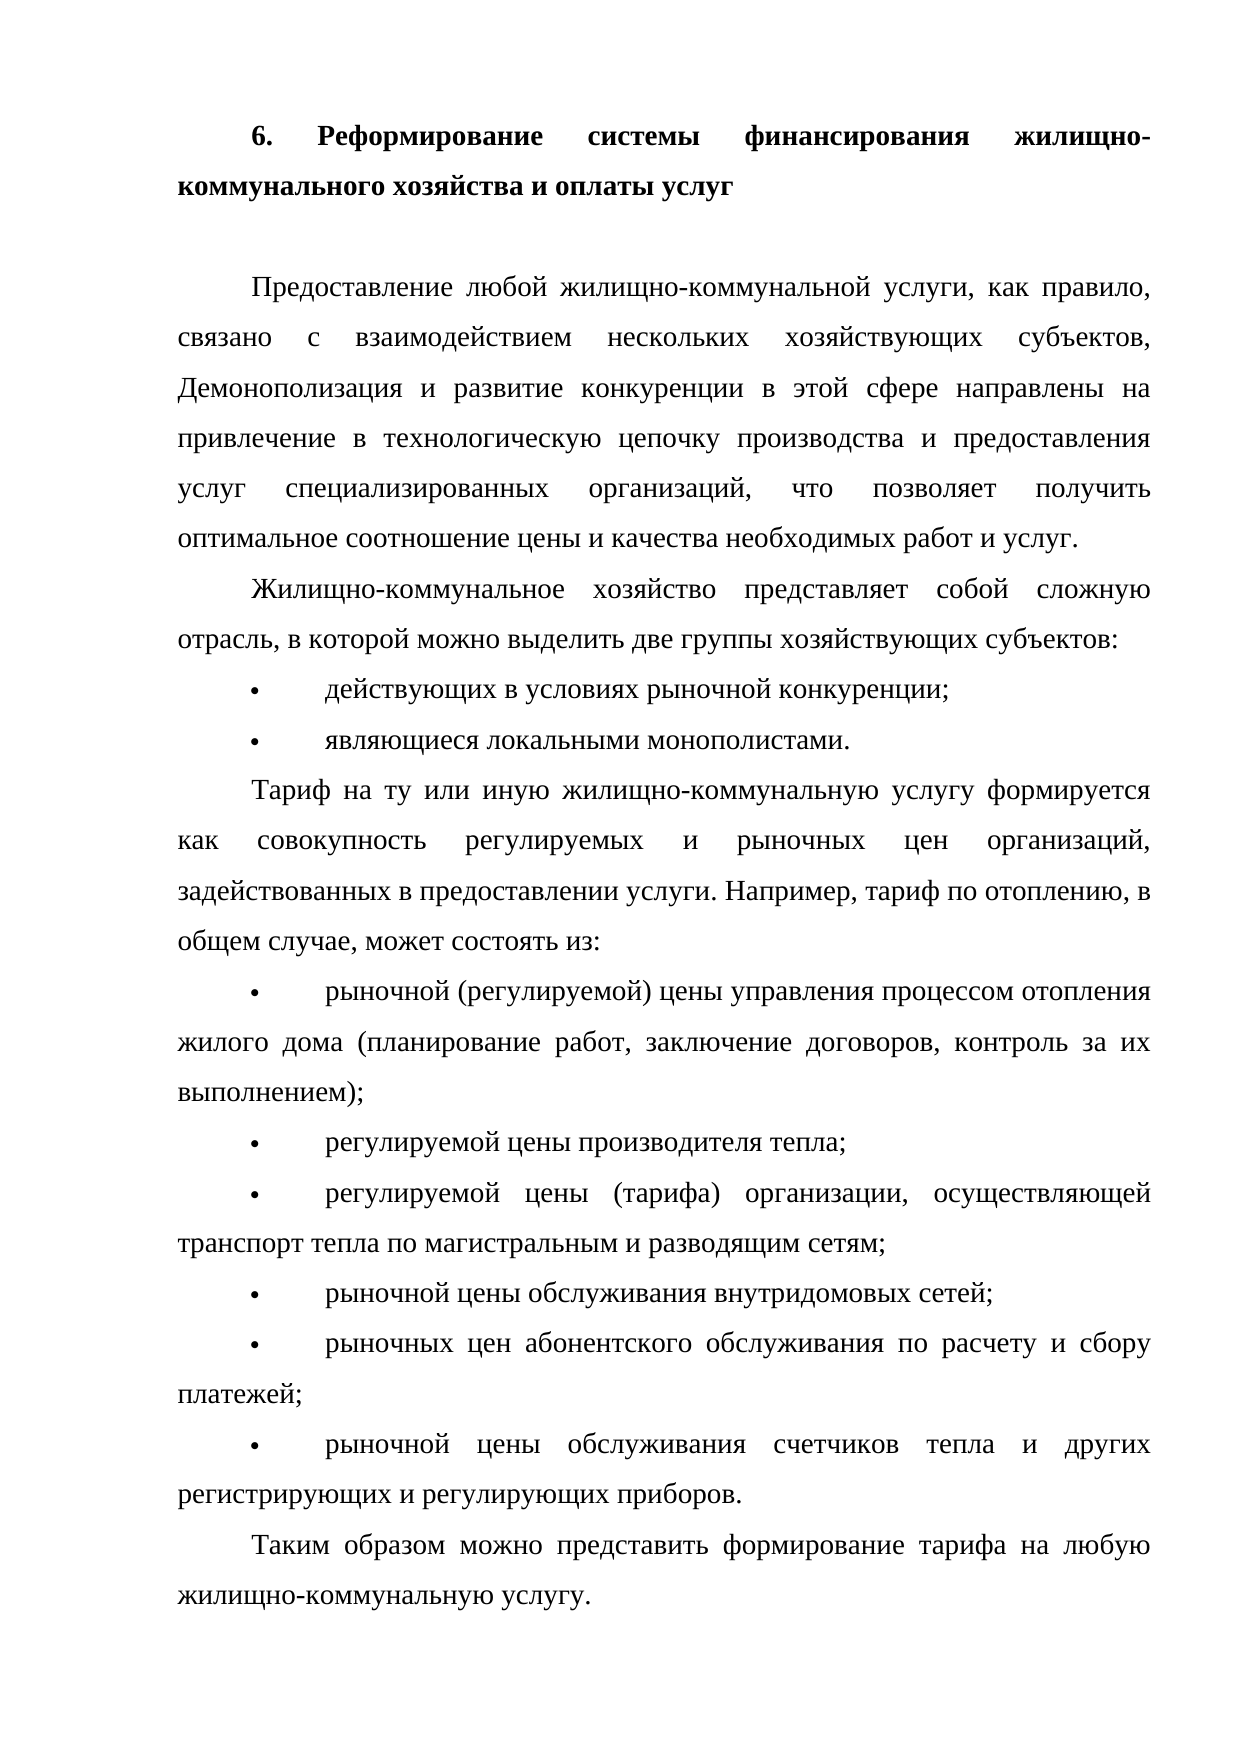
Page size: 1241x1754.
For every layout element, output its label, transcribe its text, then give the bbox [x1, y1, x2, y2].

list являющиеся локальными монополистами. [177, 722, 1152, 755]
list регулируемой цены (тарифа) организации, осуществляющей транспорт тепла по магистральным и разводящим сетям; [177, 1175, 1152, 1258]
list рыночной цены обслуживания счетчиков тепла и других регистрирующих и регулирующих приборов. [177, 1426, 1152, 1510]
list рыночных цен абонентского обслуживания по расчету и сбору платежей; [177, 1326, 1152, 1409]
text Тариф на ту или иную жилищно-коммунальную услугу формируется как совокупность регулируемых и рыночных цен организаций, задействованных в предоставлении услуги. Например, тариф по отоплению, в общем случае, может состоять из: [177, 772, 1152, 957]
text Таким образом можно представить формирование тарифа на любую жилищно-коммунальную услугу. [177, 1527, 1152, 1611]
list рыночной (регулируемой) цены управления процессом отопления жилого дома (планирование работ, заключение договоров, контроль за их выполнением); [177, 973, 1152, 1108]
list действующих в условиях рыночной конкуренции; [177, 672, 1152, 705]
text Предоставление любой жилищно-коммунальной услуги, как правило, связано с взаимодействием нескольких хозяйствующих субъектов, Демонополизация и развитие конкуренции в этой сфере направлены на привлечение в технологическую цепочку производства и предоставления услуг специализированных организаций, что позволяет получить оптимальное соотношение цены и качества необходимых работ и услуг. [177, 269, 1152, 554]
list регулируемой цены производителя тепла; [177, 1124, 1152, 1158]
list рыночной цены обслуживания внутридомовых сетей; [177, 1275, 1152, 1309]
text Жилищно-коммунальное хозяйство представляет собой сложную отрасль, в которой можно выделить две группы хозяйствующих субъектов: [177, 571, 1152, 655]
text 6. Реформирование системы финансирования жилищно-коммунального хозяйства и оплаты услуг [177, 118, 1152, 202]
